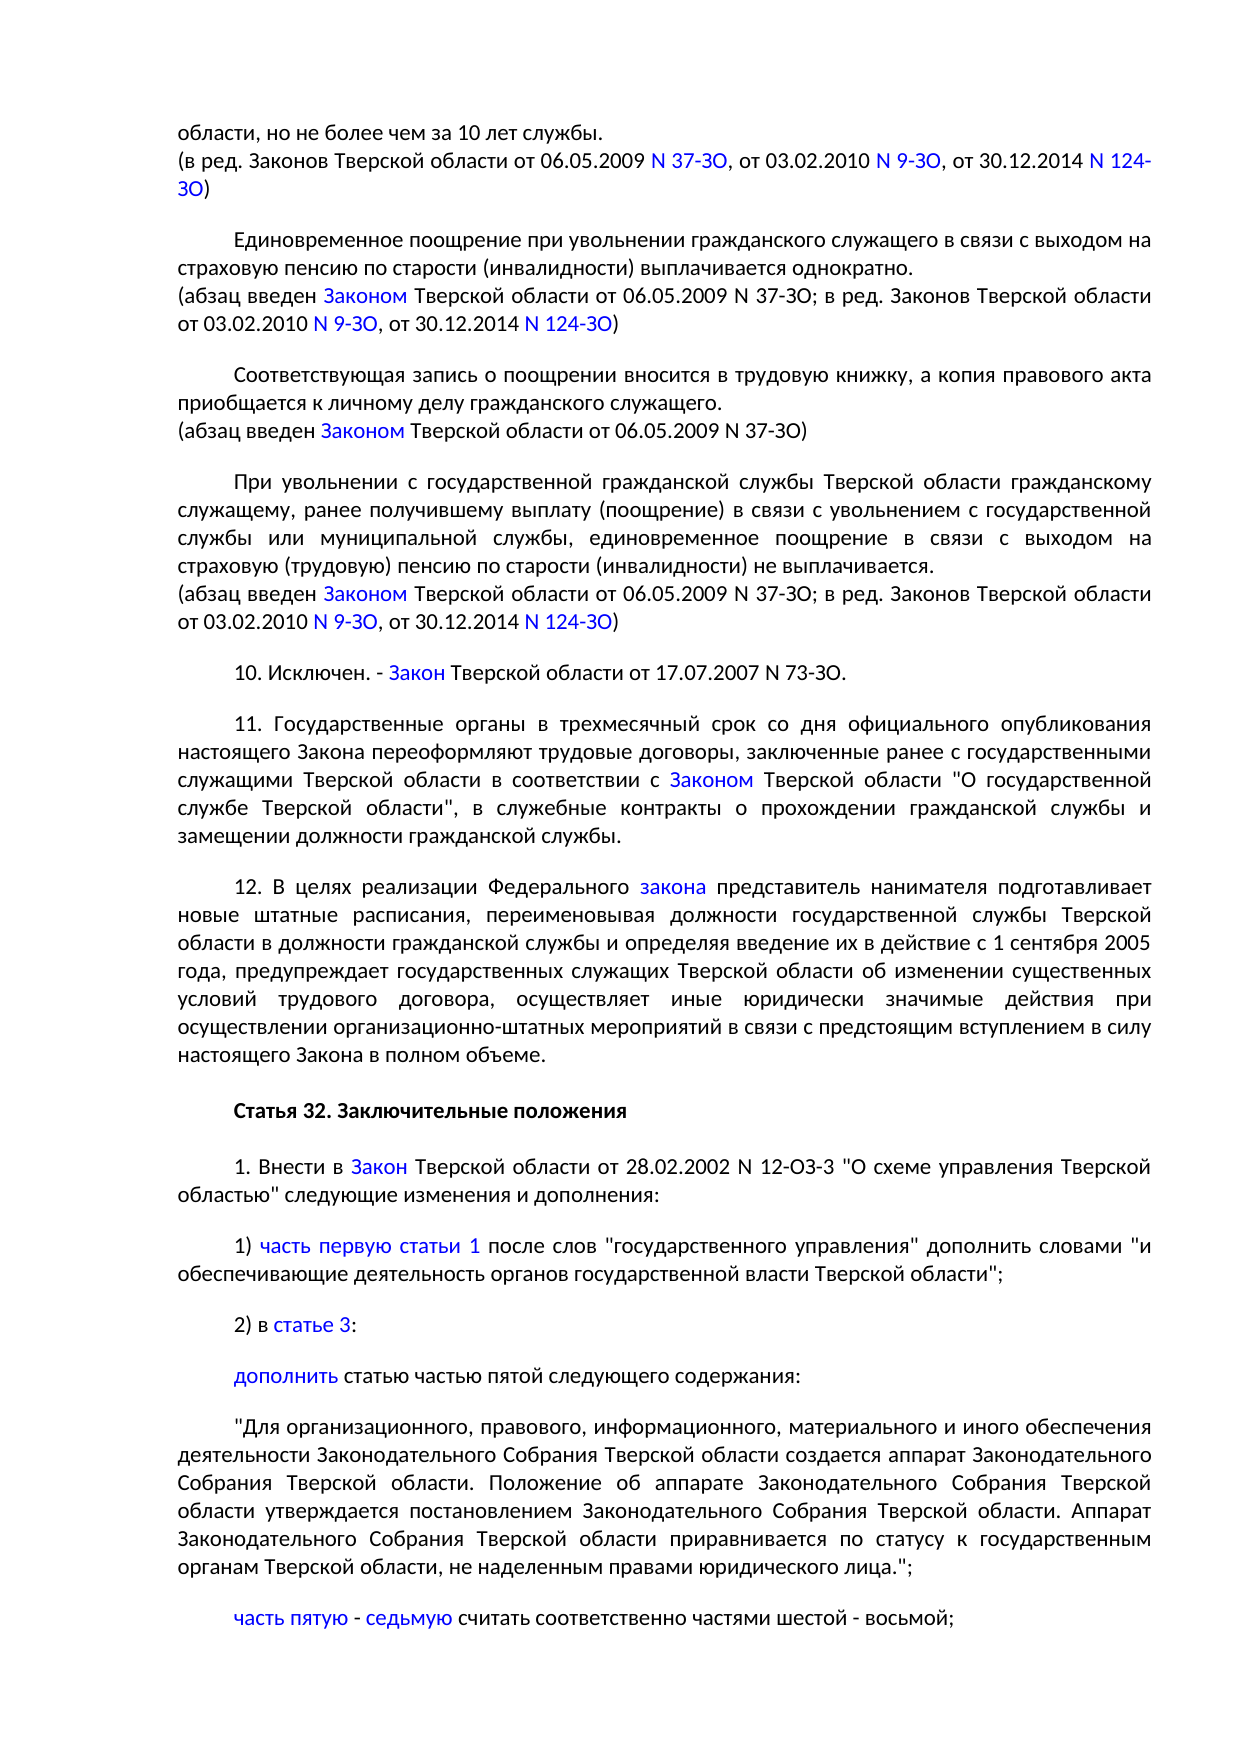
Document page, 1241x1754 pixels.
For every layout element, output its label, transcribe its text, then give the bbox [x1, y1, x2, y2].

text (абзац введен Законом Тверской области от 06.05.2009 N 37-ЗО; в ред. Законов Тверской области от 03.02.2010 N 9-ЗО, от 30.12.2014 N 124-ЗО) [177, 579, 1152, 635]
text (в ред. Законов Тверской области от 06.05.2009 N 37-ЗО, от 03.02.2010 N 9-ЗО, от 30.12.2014 N 124-ЗО) [177, 146, 1152, 202]
text 2) в статье 3: [177, 1310, 1152, 1338]
text дополнить статью частью пятой следующего содержания: [177, 1361, 1152, 1389]
title Статья 32. Заключительные положения [177, 1096, 1152, 1124]
text Соответствующая запись о поощрении вносится в трудовую книжку, а копия правового акта приобщается к личному делу гражданского служащего. [177, 360, 1152, 416]
text 12. В целях реализации Федерального закона представитель нанимателя подготавливает новые штатные расписания, переименовывая должности государственной службы Тверской области в должности гражданской службы и определяя введение их в действие с 1 сентября 2005 года, предупреждает государственных служащих Тверской области об изменении существенных условий трудового договора, осуществляет иные юридически значимые действия при осуществлении организационно-штатных мероприятий в связи с предстоящим вступлением в силу настоящего Закона в полном объеме. [177, 872, 1152, 1068]
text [177, 118, 1152, 146]
text 10. Исключен. - Закон Тверской области от 17.07.2007 N 73-ЗО. [177, 658, 1152, 686]
text (абзац введен Законом Тверской области от 06.05.2009 N 37-ЗО; в ред. Законов Тверской области от 03.02.2010 N 9-ЗО, от 30.12.2014 N 124-ЗО) [177, 281, 1152, 337]
text 1) часть первую статьи 1 после слов "государственного управления" дополнить словами "и обеспечивающие деятельность органов государственной власти Тверской области"; [177, 1231, 1152, 1287]
text "Для организационного, правового, информационного, материального и иного обеспечения деятельности Законодательного Собрания Тверской области создается аппарат Законодательного Собрания Тверской области. Положение об аппарате Законодательного Собрания Тверской области утверждается постановлением Законодательного Собрания Тверской области. Аппарат Законодательного Собрания Тверской области приравнивается по статусу к государственным органам Тверской области, не наделенным правами юридического лица."; [177, 1412, 1152, 1580]
text При увольнении с государственной гражданской службы Тверской области гражданскому служащему, ранее получившему выплату (поощрение) в связи с увольнением с государственной службы или муниципальной службы, единовременное поощрение в связи с выходом на страховую (трудовую) пенсию по старости (инвалидности) не выплачивается. [177, 467, 1152, 579]
text часть пятую - седьмую считать соответственно частями шестой - восьмой; [177, 1603, 1152, 1631]
text 1. Внести в Закон Тверской области от 28.02.2002 N 12-ОЗ-3 "О схеме управления Тверской областью" следующие изменения и дополнения: [177, 1152, 1152, 1208]
text (абзац введен Законом Тверской области от 06.05.2009 N 37-ЗО) [177, 416, 1152, 444]
text Единовременное поощрение при увольнении гражданского служащего в связи с выходом на страховую пенсию по старости (инвалидности) выплачивается однократно. [177, 225, 1152, 281]
text 11. Государственные органы в трехмесячный срок со дня официального опубликования настоящего Закона переоформляют трудовые договоры, заключенные ранее с государственными служащими Тверской области в соответствии с Законом Тверской области "О государственной службе Тверской области", в служебные контракты о прохождении гражданской службы и замещении должности гражданской службы. [177, 709, 1152, 849]
